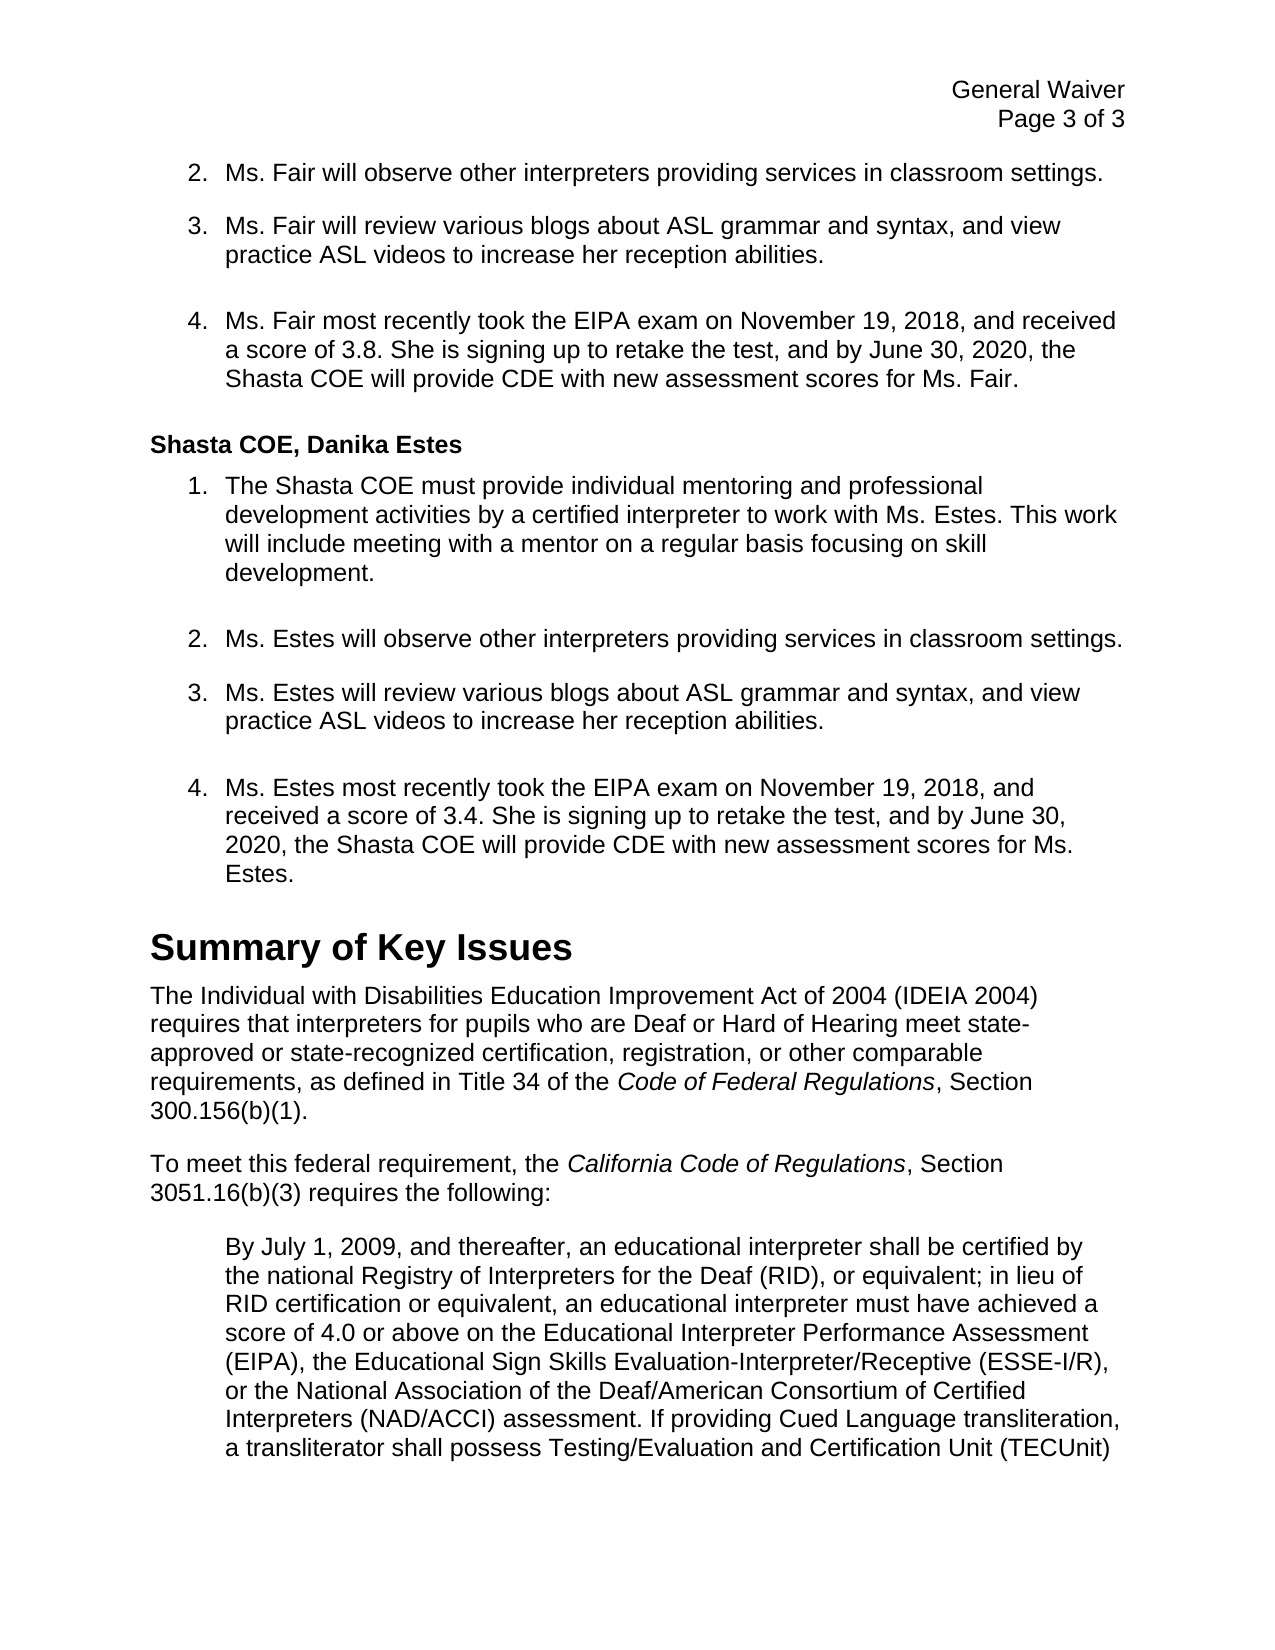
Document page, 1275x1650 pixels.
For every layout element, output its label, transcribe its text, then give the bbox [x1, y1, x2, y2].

text To meet this federal requirement, the California Code of Regulations, Section 3051.16(b)(3) requires the following: [150, 1149, 1125, 1207]
subtitle Summary of Key Issues [150, 925, 1125, 968]
list Ms. Estes will review various blogs about ASL grammar and syntax, and view practice ASL videos to increase her reception abilities. [187, 677, 1125, 735]
subtitle Shasta COE, Danika Estes [150, 430, 1125, 459]
list Ms. Fair will review various blogs about ASL grammar and syntax, and view practice ASL videos to increase her reception abilities. [187, 211, 1125, 269]
text The Individual with Disabilities Education Improvement Act of 2004 (IDEIA 2004) requires that interpreters for pupils who are Deaf or Hard of Hearing meet state-approved or state-recognized certification, registration, or other comparable requirements, as defined in Title 34 of the Code of Federal Regulations, Section 300.156(b)(1). [150, 981, 1125, 1124]
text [225, 1232, 1125, 1462]
list Ms. Estes most recently took the EIPA exam on November 19, 2018, and received a score of 3.4. She is signing up to retake the test, and by June 30, 2020, the Shasta COE will provide CDE with new assessment scores for Ms. Estes. [187, 772, 1125, 887]
list Ms. Fair will observe other interpreters providing services in classroom settings. [187, 157, 1125, 186]
list Ms. Fair most recently took the EIPA exam on November 19, 2018, and received a score of 3.8. She is signing up to retake the test, and by June 30, 2020, the Shasta COE will provide CDE with new assessment scores for Ms. Fair. [187, 306, 1125, 392]
list Ms. Estes will observe other interpreters providing services in classroom settings. [187, 624, 1125, 652]
list The Shasta COE must provide individual mentoring and professional development activities by a certified interpreter to work with Ms. Estes. This work will include meeting with a mentor on a regular basis focusing on skill development. [187, 471, 1125, 586]
